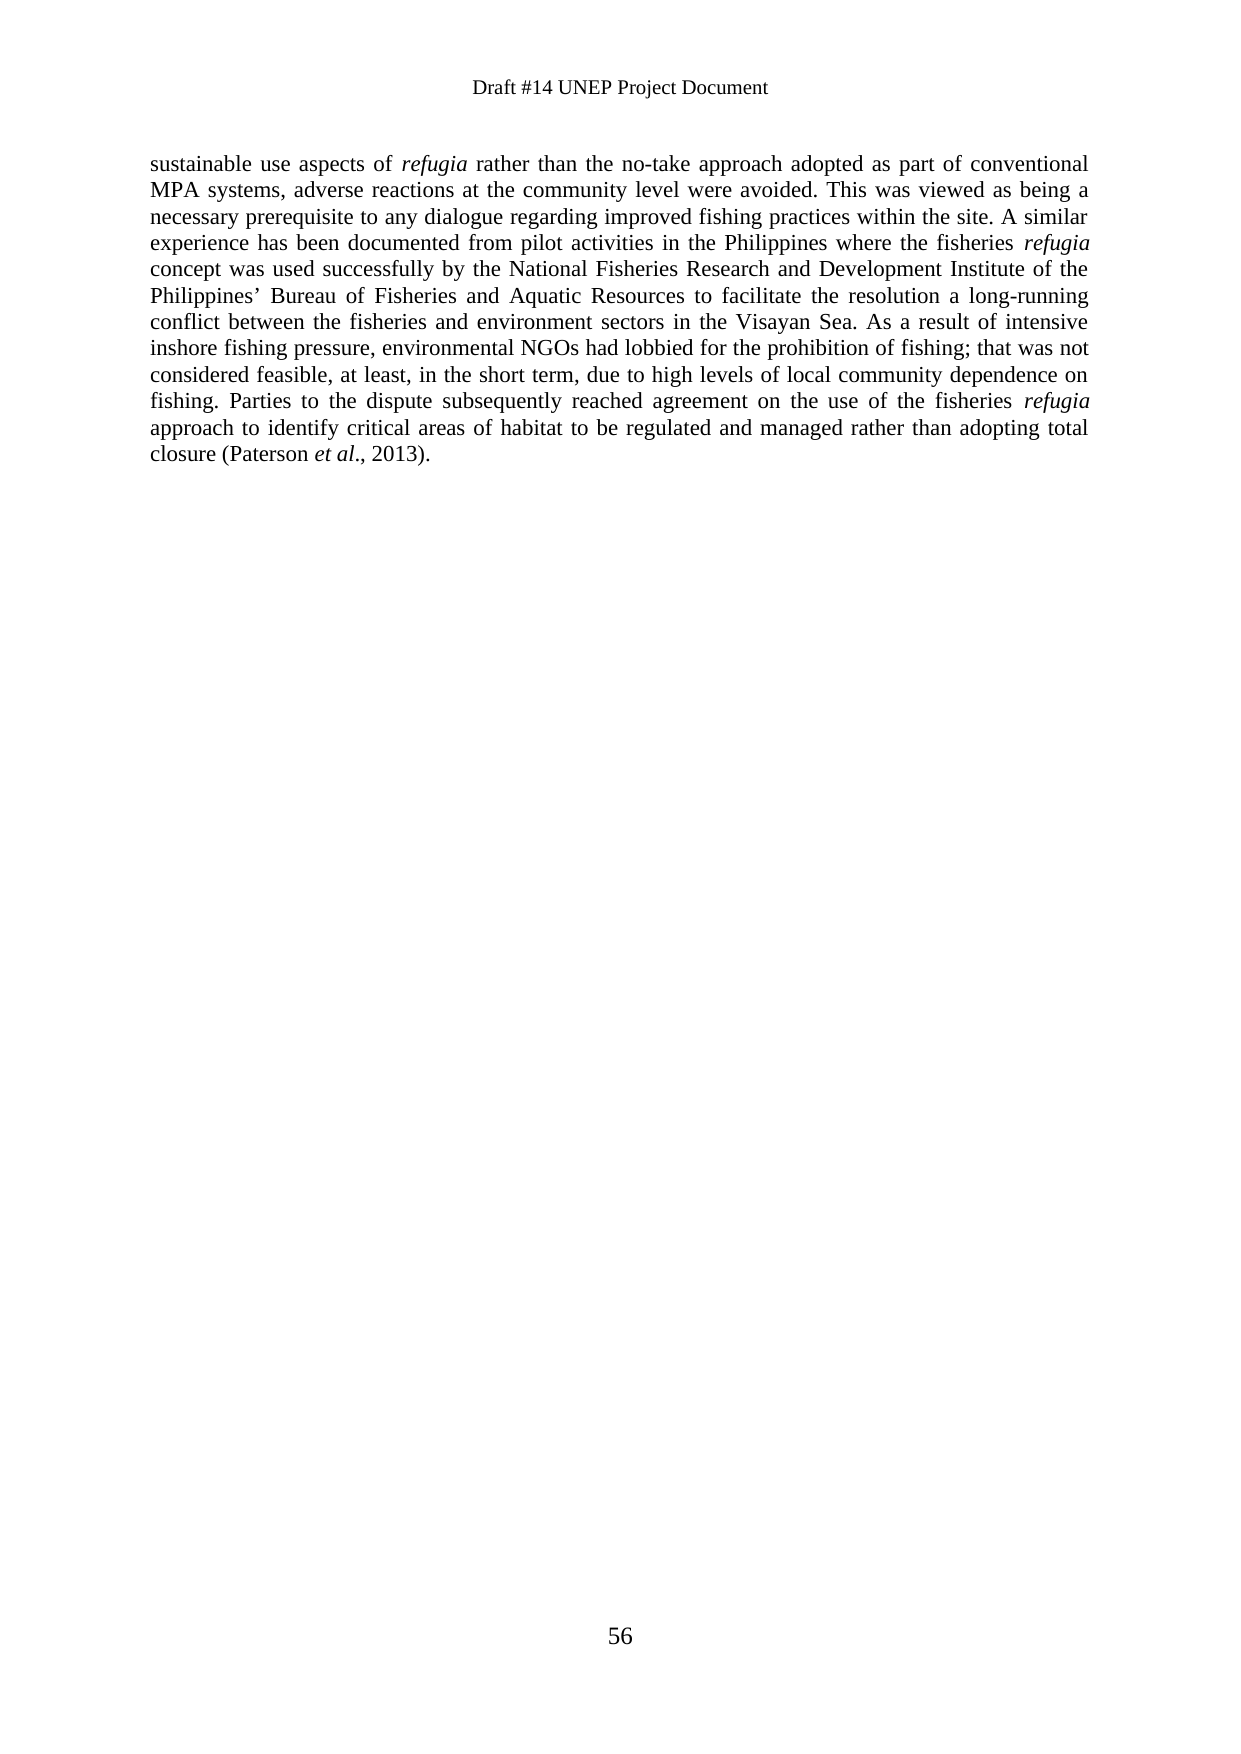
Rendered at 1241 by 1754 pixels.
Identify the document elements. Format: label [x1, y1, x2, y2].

list [150, 150, 1090, 466]
